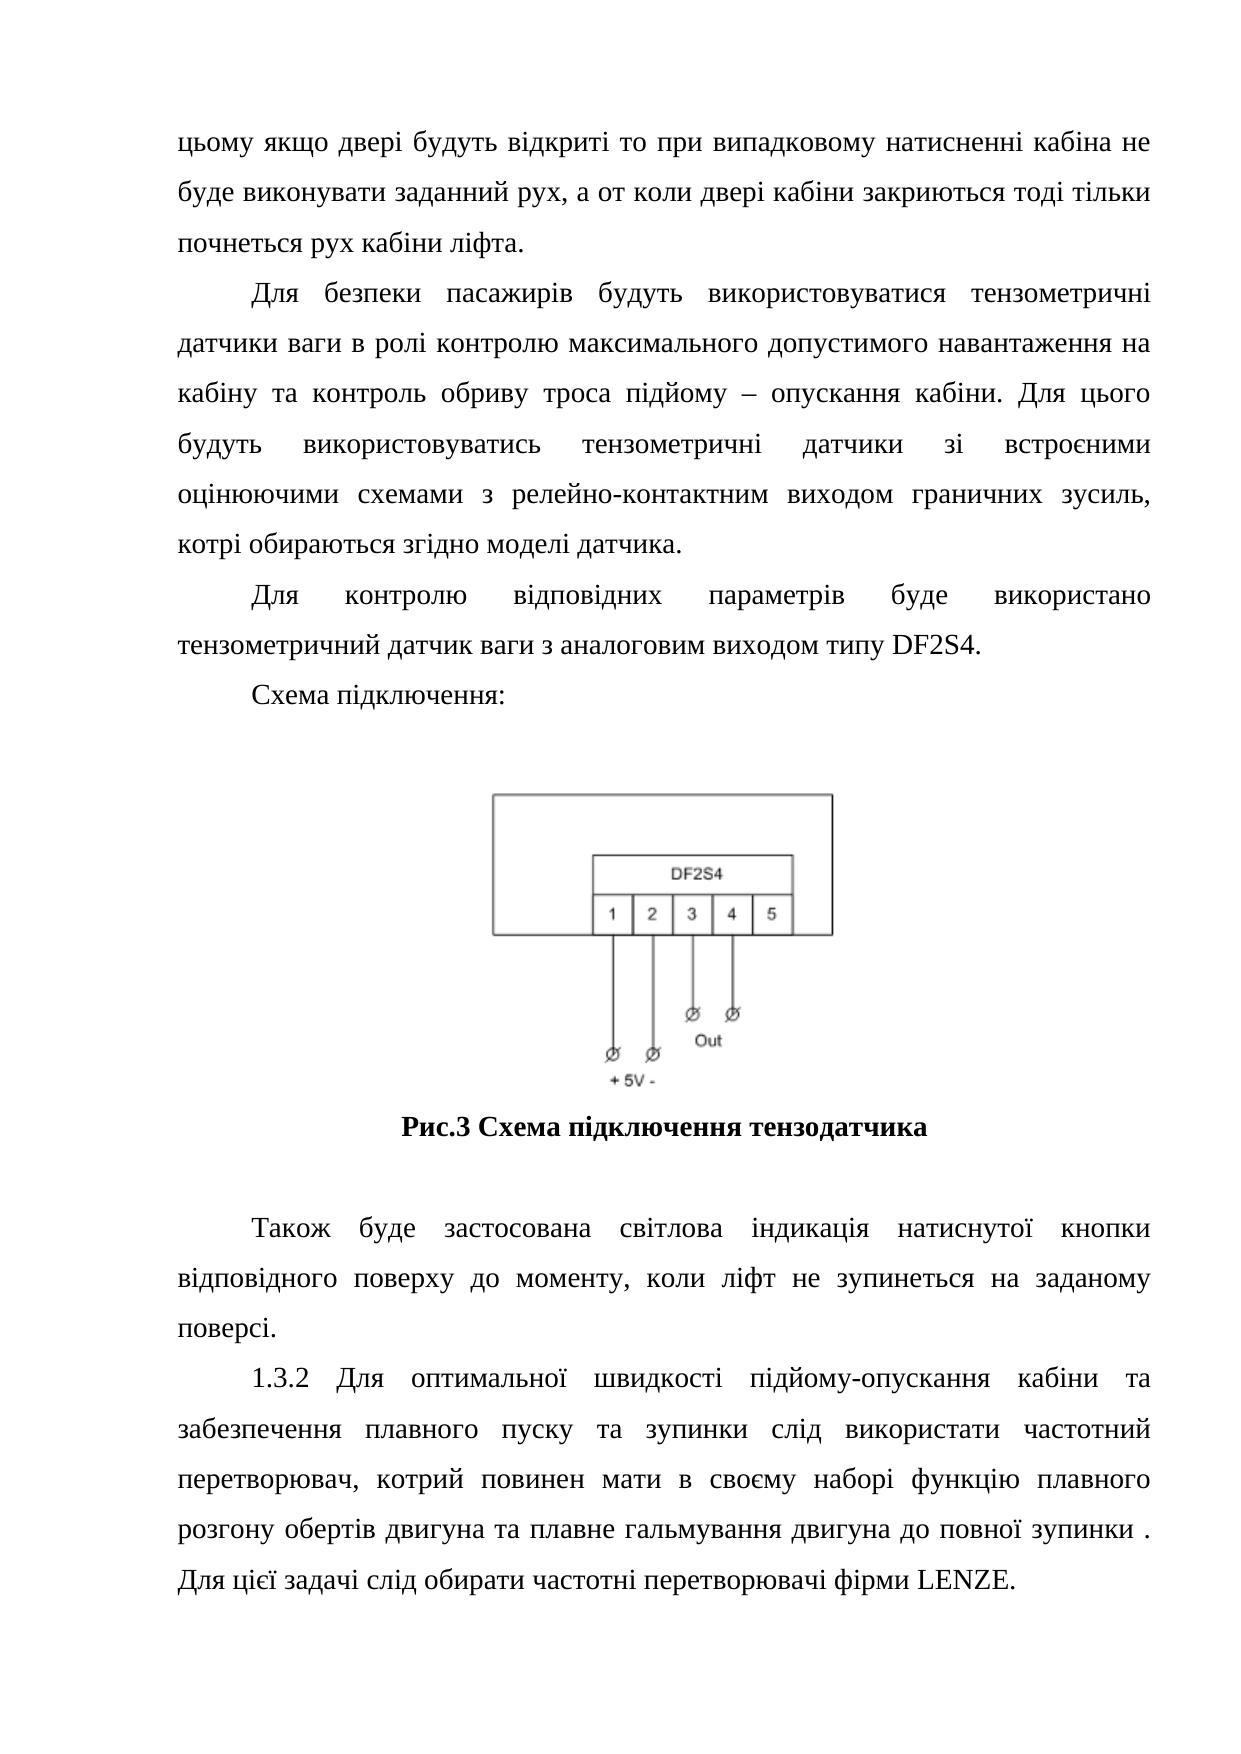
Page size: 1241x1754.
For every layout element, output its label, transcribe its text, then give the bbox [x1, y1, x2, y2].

text Для безпеки пасажирів будуть використовуватися тензометричні датчики ваги в ролі контролю максимального допустимого навантаження на кабіну та контроль обриву троса підйому – опускання кабіни. Для цього будуть використовуватись тензометричні датчики зі встроєними оцінюючими схемами з релейно-контактним виходом граничних зусиль, котрі обираються згідно моделі датчика. [177, 275, 1152, 560]
text 1.3.2 Для оптимальної швидкості підйому-опускання кабіни та забезпечення плавного пуску та зупинки слід використати частотний перетворювач, котрий повинен мати в своєму наборі функцію плавного розгону обертів двигуна та плавне гальмування двигуна до повної зупинки . Для цієї задачі слід обирати частотні перетворювачі фірми LENZE. [177, 1361, 1152, 1595]
text Рис.3 Схема підключення тензодатчика [177, 1109, 1152, 1143]
text Також буде застосована світлова індикація натиснутої кнопки відповідного поверху до моменту, коли ліфт не зупинеться на заданому поверсі. [177, 1210, 1152, 1344]
text Схема підключення: [177, 677, 1152, 711]
text Для контролю відповідних параметрів буде використано тензометричний датчик ваги з аналоговим виходом типу DF2S4. [177, 577, 1152, 661]
picture [483, 778, 846, 1093]
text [177, 124, 1152, 258]
